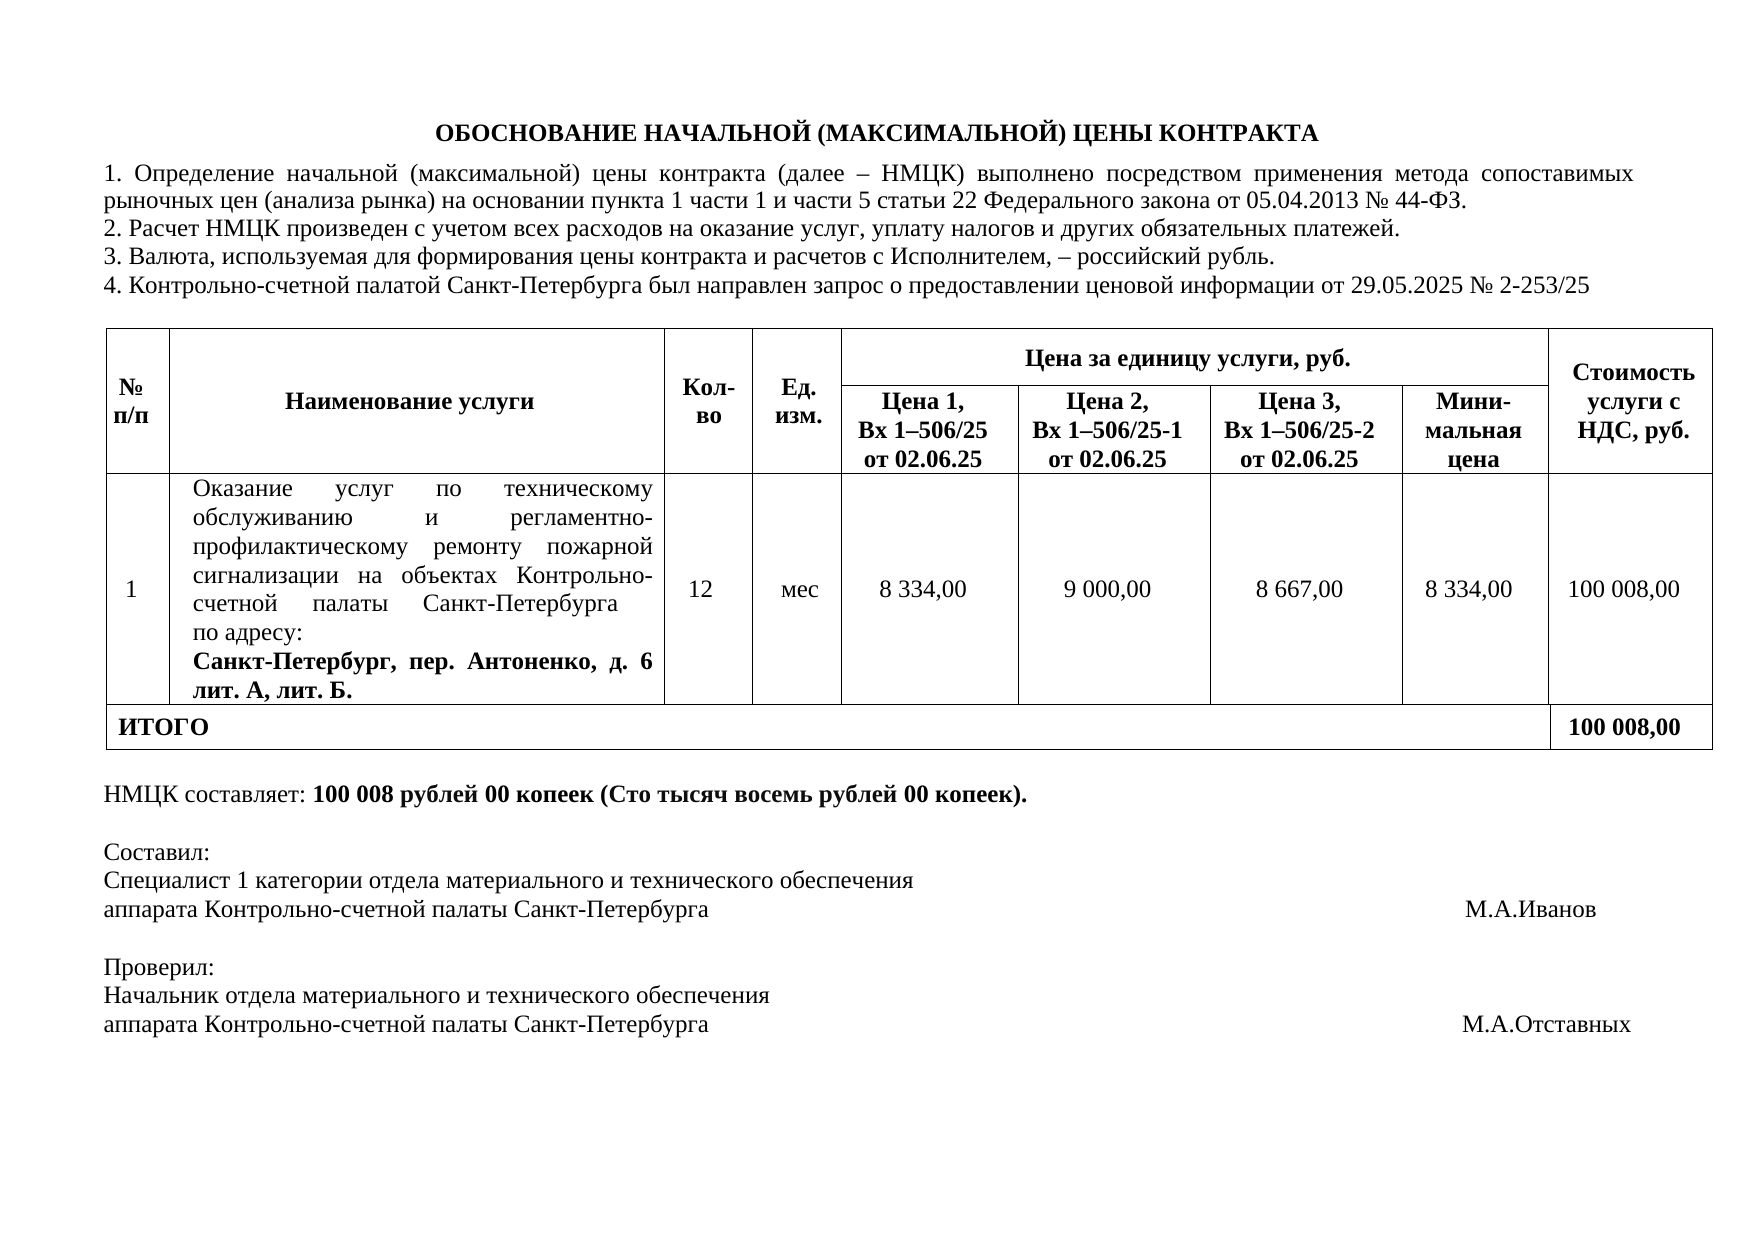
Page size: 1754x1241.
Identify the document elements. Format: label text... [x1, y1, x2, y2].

table_cell 8 334,00 [842, 474, 1018, 703]
text 1. Определение начальной (максимальной) цены контракта (далее – НМЦК) выполнено посредством применения метода сопоставимых рыночных цен (анализа рынка) на основании пункта 1 части 1 и части 5 статьи 22 Федерального закона от 05.04.2013 № 44-ФЗ. [103, 159, 1636, 214]
text ОБОСНОВАНИЕ НАЧАЛЬНОЙ (МАКСИМАЛЬНОЙ) ЦЕНЫ КОНТРАКТА [118, 118, 1636, 147]
text Проверил: [103, 952, 1636, 980]
text 2. Расчет НМЦК произведен с учетом всех расходов на оказание услуг, уплату налогов и других обязательных платежей. [103, 214, 1636, 241]
table_cell Цена 1, Вх 1–506/25 от 02.06.25 [842, 386, 1018, 472]
table_header Стоимость услуги с НДС, руб. [1549, 329, 1712, 472]
table_cell 100 008,00 [1551, 705, 1712, 749]
table_header № п/п [107, 329, 169, 472]
table_cell мес [753, 474, 841, 703]
text Специалист 1 категории отдела материального и технического обеспечения [103, 865, 1636, 894]
table_header Наименование услуги [170, 329, 664, 472]
table_cell 12 [665, 474, 752, 703]
text 4. Контрольно-счетной палатой Санкт-Петербурга был направлен запрос о предоставлении ценовой информации от 29.05.2025 № 2-253/25 [103, 270, 1668, 299]
text Начальник отдела материального и технического обеспечения [103, 980, 1636, 1009]
text НМЦК составляет: 100 008 рублей 00 копеек (Сто тысяч восемь рублей 00 копеек). [103, 779, 394, 808]
table_cell Цена 2, Вх 1–506/25-1 от 02.06.25 [1019, 386, 1210, 472]
table_cell 100 008,00 [1549, 474, 1712, 703]
text 3. Валюта, используемая для формирования цены контракта и расчетов с Исполнителем, – российский рубль. [103, 241, 1636, 270]
text Составил: [103, 837, 1636, 865]
table_cell Цена 3, Вх 1–506/25-2 от 02.06.25 [1211, 386, 1402, 472]
text аппарата Контрольно-счетной палаты Санкт-Петербурга М.А.Отставных [103, 1009, 1636, 1038]
table_cell Оказание услуг по техническому обслуживанию и регламентно-профилактическому ремонту пожарной сигнализации на объектах Контрольно-счетной палаты Санкт-Петербурга по адресу: Санкт-Петербург, пер. Антоненко, д. 6 лит. А, лит. Б. [170, 474, 664, 703]
table_cell 9 000,00 [1019, 474, 1210, 703]
text НМЦК составляет: 100 008 рублей 00 копеек (Сто тысяч восемь рублей 00 копеек). [897, 779, 1636, 808]
table_cell 8 334,00 [1403, 474, 1548, 703]
table_cell 8 667,00 [1211, 474, 1402, 703]
table_cell 1 [107, 474, 169, 703]
table_header Цена за единицу услуги, руб. [842, 329, 1548, 385]
table_cell ИТОГО [107, 705, 1550, 749]
table_header Ед. изм. [753, 329, 841, 472]
table_header Кол-во [665, 329, 752, 472]
text аппарата Контрольно-счетной палаты Санкт-Петербурга М.А.Иванов [103, 894, 1636, 923]
table_cell Мини-мальная цена [1403, 386, 1548, 472]
